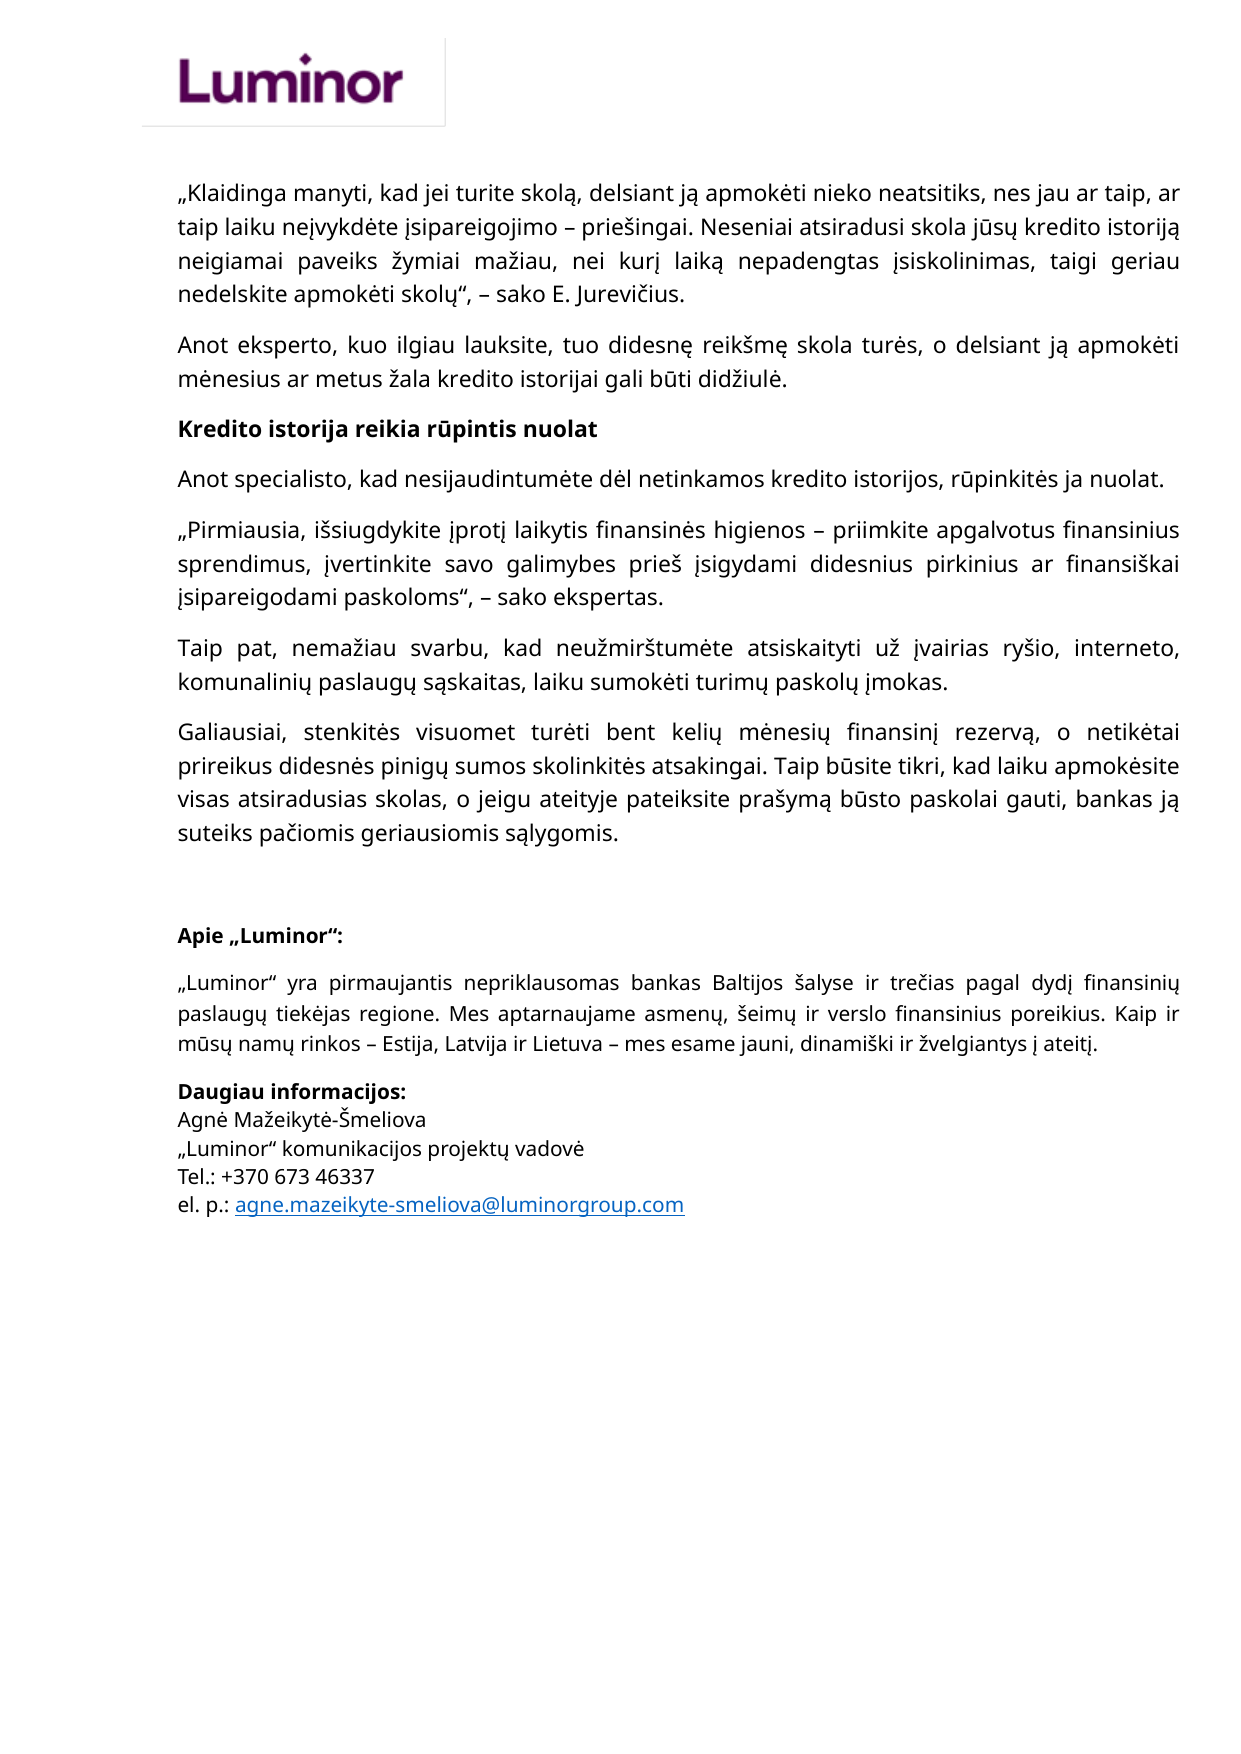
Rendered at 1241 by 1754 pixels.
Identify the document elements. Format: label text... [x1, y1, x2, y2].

text Taip pat, nemažiau svarbu, kad neužmirštumėte atsiskaityti už įvairias ryšio, interneto, komunalinių paslaugų sąskaitas, laiku sumokėti turimų paskolų įmokas. [177, 632, 1181, 697]
text „Luminor“ yra pirmaujantis nepriklausomas bankas Baltijos šalyse ir trečias pagal dydį finansinių paslaugų tiekėjas regione. Mes aptarnaujame asmenų, šeimų ir verslo finansinius poreikius. Kaip ir mūsų namų rinkos – Estija, Latvija ir Lietuva – mes esame jauni, dinamiški ir žvelgiantys į ateitį. [177, 968, 1181, 1058]
picture [141, 38, 447, 128]
text Anot specialisto, kad nesijaudintumėte dėl netinkamos kredito istorijos, rūpinkitės ja nuolat. [177, 463, 1181, 495]
text Apie „Luminor“: [177, 921, 1181, 949]
text „Pirmiausia, išsiugdykite įprotį laikytis finansinės higienos – priimkite apgalvotus finansinius sprendimus, įvertinkite savo galimybes prieš įsigydami didesnius pirkinius ar finansiškai įsipareigodami paskoloms“, – sako ekspertas. [177, 514, 1181, 613]
text Daugiau informacijos: Agnė Mažeikytė-Šmeliova „Luminor“ komunikacijos projektų vadovė Tel.: +370 673 46337 el. p.: agne.mazeikyte-smeliova@luminorgroup.com [177, 1077, 1181, 1219]
text „Klaidinga manyti, kad jei turite skolą, delsiant ją apmokėti nieko neatsitiks, nes jau ar taip, ar taip laiku neįvykdėte įsipareigojimo – priešingai. Neseniai atsiradusi skola jūsų kredito istoriją neigiamai paveiks žymiai mažiau, nei kurį laiką nepadengtas įsiskolinimas, taigi geriau nedelskite apmokėti skolų“, – sako E. Jurevičius. [177, 177, 1181, 310]
text Anot eksperto, kuo ilgiau lauksite, tuo didesnę reikšmę skola turės, o delsiant ją apmokėti mėnesius ar metus žala kredito istorijai gali būti didžiulė. [177, 329, 1181, 394]
text Galiausiai, stenkitės visuomet turėti bent kelių mėnesių finansinį rezervą, o netikėtai prireikus didesnės pinigų sumos skolinkitės atsakingai. Taip būsite tikri, kad laiku apmokėsite visas atsiradusias skolas, o jeigu ateityje pateiksite prašymą būsto paskolai gauti, bankas ją suteiks pačiomis geriausiomis sąlygomis. [177, 716, 1181, 848]
text Kredito istorija reikia rūpintis nuolat [177, 413, 1181, 444]
